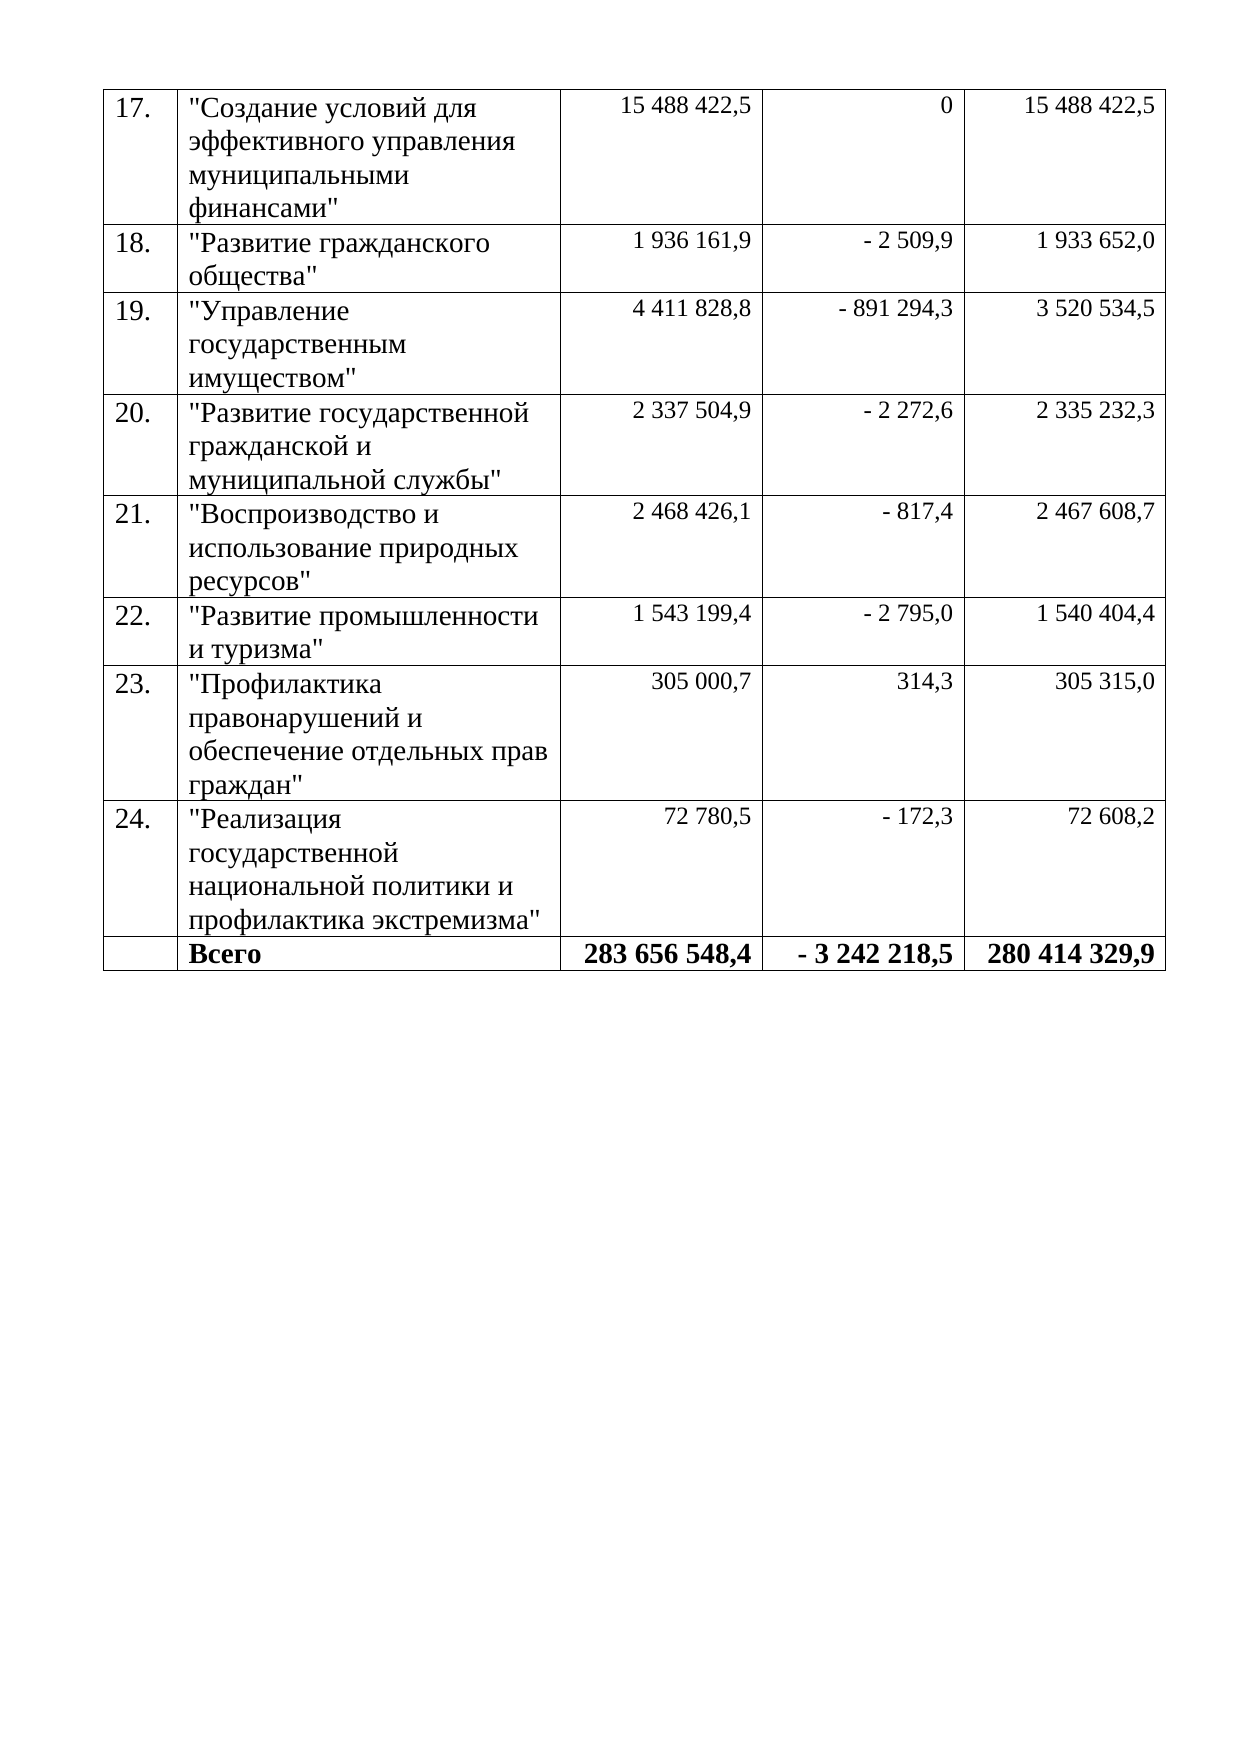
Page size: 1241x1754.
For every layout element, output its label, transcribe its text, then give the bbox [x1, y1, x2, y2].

table_cell 72 608,2 [965, 801, 1165, 936]
table_cell 1 933 652,0 [965, 225, 1165, 292]
table_cell "Реализация государственной национальной политики и профилактика экстремизма" [178, 801, 560, 936]
table_cell 18. [104, 225, 177, 292]
table_cell "Воспроизводство и использование природных ресурсов" [178, 496, 560, 597]
table_cell - 2 509,9 [763, 225, 964, 292]
table_cell - 891 294,3 [763, 293, 964, 394]
table_cell 280 414 329,9 [965, 937, 1165, 970]
table_cell 2 468 426,1 [561, 496, 762, 597]
table_cell 305 000,7 [561, 666, 762, 800]
table_cell 15 488 422,5 [561, 90, 762, 224]
table_cell 0 [763, 90, 964, 224]
table_cell "Профилактика правонарушений и обеспечение отдельных прав граждан" [178, 666, 560, 800]
table_cell - 2 272,6 [763, 395, 964, 495]
table_cell 72 780,5 [561, 801, 762, 936]
table_cell 23. [104, 666, 177, 800]
table_cell "Управление государственным имуществом" [178, 293, 560, 394]
table_cell - 3 242 218,5 [763, 937, 964, 970]
table_cell "Развитие гражданского общества" [178, 225, 560, 292]
table_cell - 817,4 [763, 496, 964, 597]
table_cell 1 543 199,4 [561, 598, 762, 665]
table_cell 15 488 422,5 [965, 90, 1165, 224]
table_cell 1 936 161,9 [561, 225, 762, 292]
table_cell 17. [104, 90, 177, 224]
table_cell Всего [178, 937, 560, 970]
table_cell 314,3 [763, 666, 964, 800]
table_cell - 2 795,0 [763, 598, 964, 665]
table_cell "Создание условий для эффективного управления муниципальными финансами" [178, 90, 560, 224]
table_cell 22. [104, 598, 177, 665]
table_cell 2 335 232,3 [965, 395, 1165, 495]
table_cell 3 520 534,5 [965, 293, 1165, 394]
table_cell - 172,3 [763, 801, 964, 936]
table_cell 2 467 608,7 [965, 496, 1165, 597]
table_cell 1 540 404,4 [965, 598, 1165, 665]
table_cell [104, 937, 177, 970]
table_cell 2 337 504,9 [561, 395, 762, 495]
table_cell 24. [104, 801, 177, 936]
table_cell 283 656 548,4 [561, 937, 762, 970]
table_cell 305 315,0 [965, 666, 1165, 800]
table_cell 19. [104, 293, 177, 394]
table_cell "Развитие государственной гражданской и муниципальной службы" [178, 395, 560, 495]
table_cell 4 411 828,8 [561, 293, 762, 394]
table_cell "Развитие промышленности и туризма" [178, 598, 560, 665]
table_cell 20. [104, 395, 177, 495]
table_cell 21. [104, 496, 177, 597]
